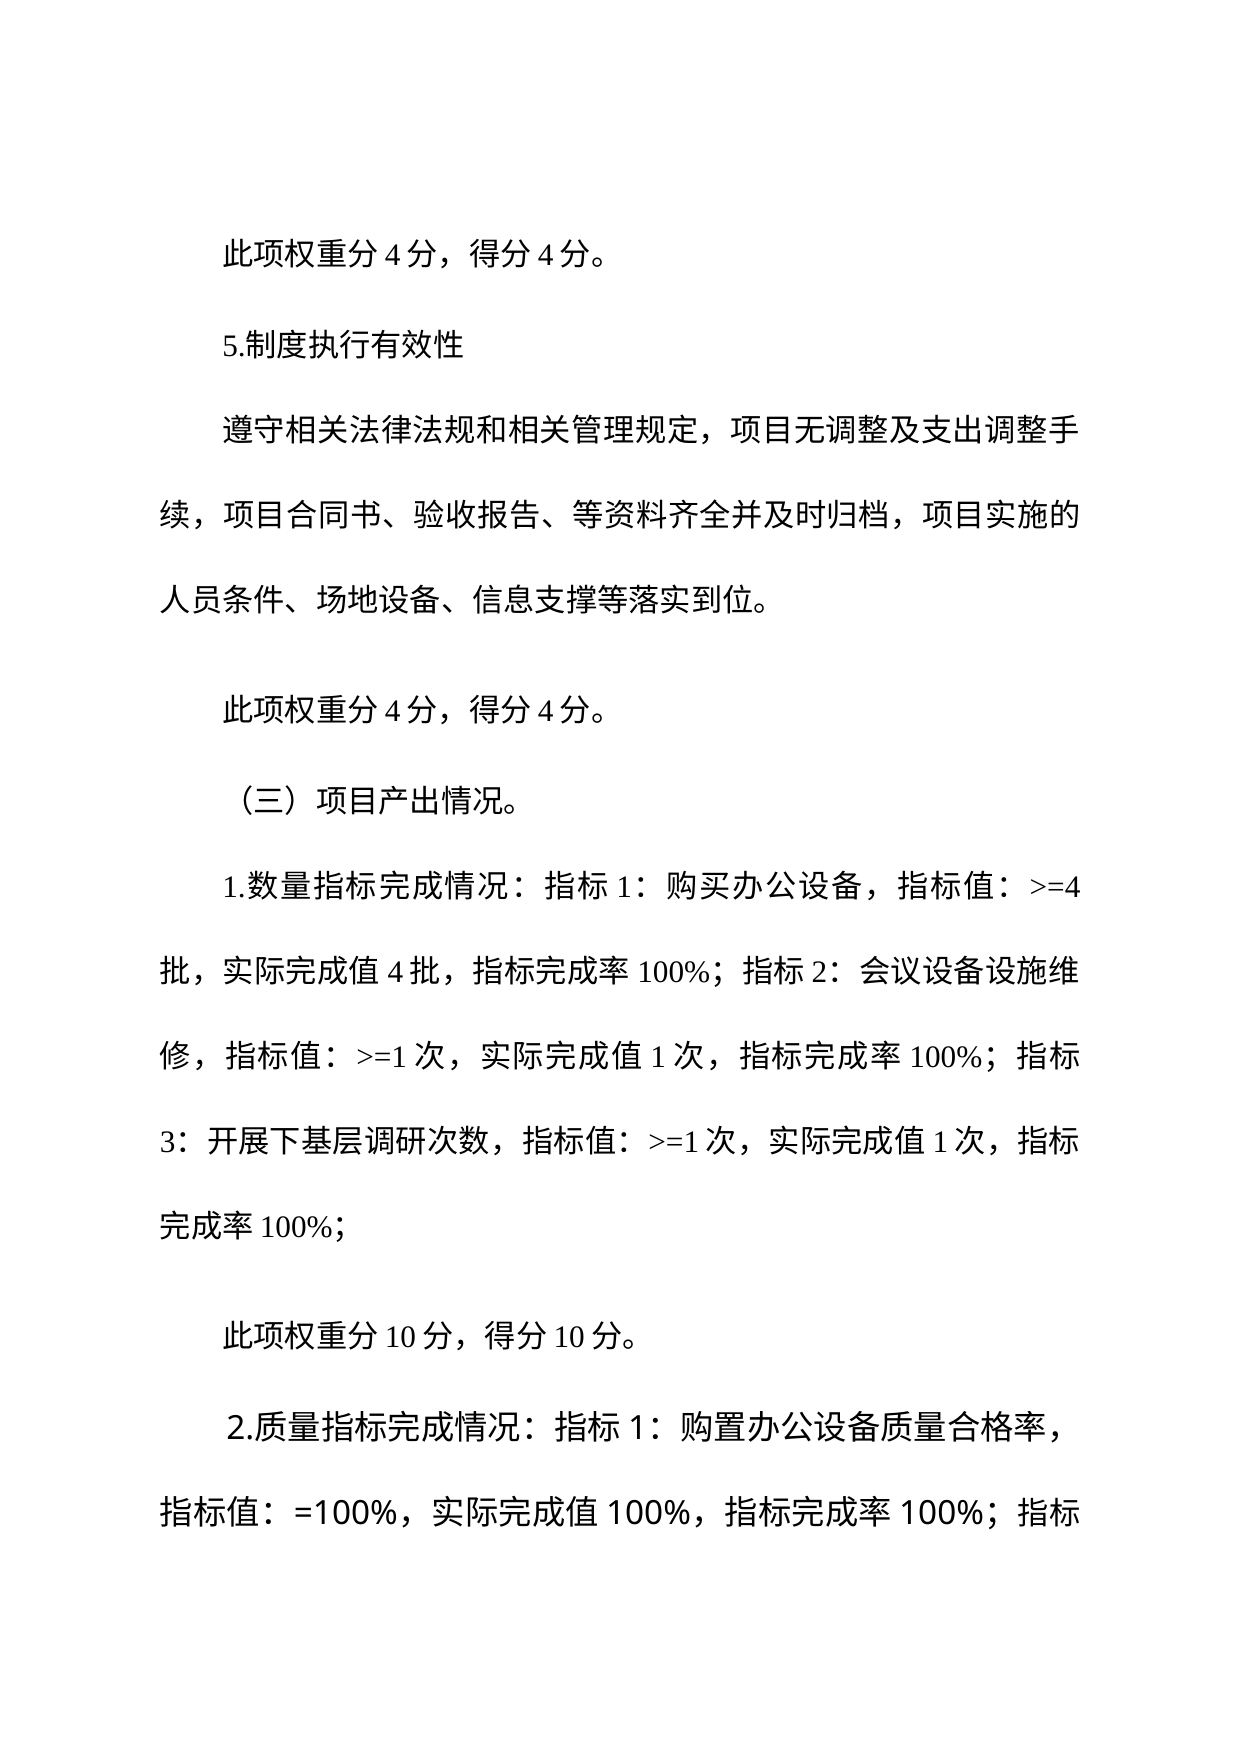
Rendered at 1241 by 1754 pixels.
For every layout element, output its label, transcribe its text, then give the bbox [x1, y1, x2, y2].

text （三）项目产出情况。 [159, 756, 1081, 841]
list 数量指标完成情况：指标1：购买办公设备，指标值：>=4批，实际完成值4批，指标完成率100%；指标2：会议设备设施维修，指标值：>=1次，实际完成值1次，指标完成率100%；指标3：开展下基层调研次数，指标值：>=1次，实际完成值1次，指标完成率100%； [159, 841, 1081, 1266]
text 5.制度执行有效性 [159, 300, 1081, 385]
title 此项权重分4分，得分4分。 [159, 665, 1081, 750]
title 遵守相关法律法规和相关管理规定，项目无调整及支出调整手续，项目合同书、验收报告、等资料齐全并及时归档，项目实施的人员条件、场地设备、信息支撑等落实到位。 [159, 385, 1081, 640]
title 此项权重分4分，得分4分。 [159, 209, 1081, 294]
title 此项权重分10分，得分10分。 [159, 1291, 1081, 1376]
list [159, 1382, 1081, 1552]
